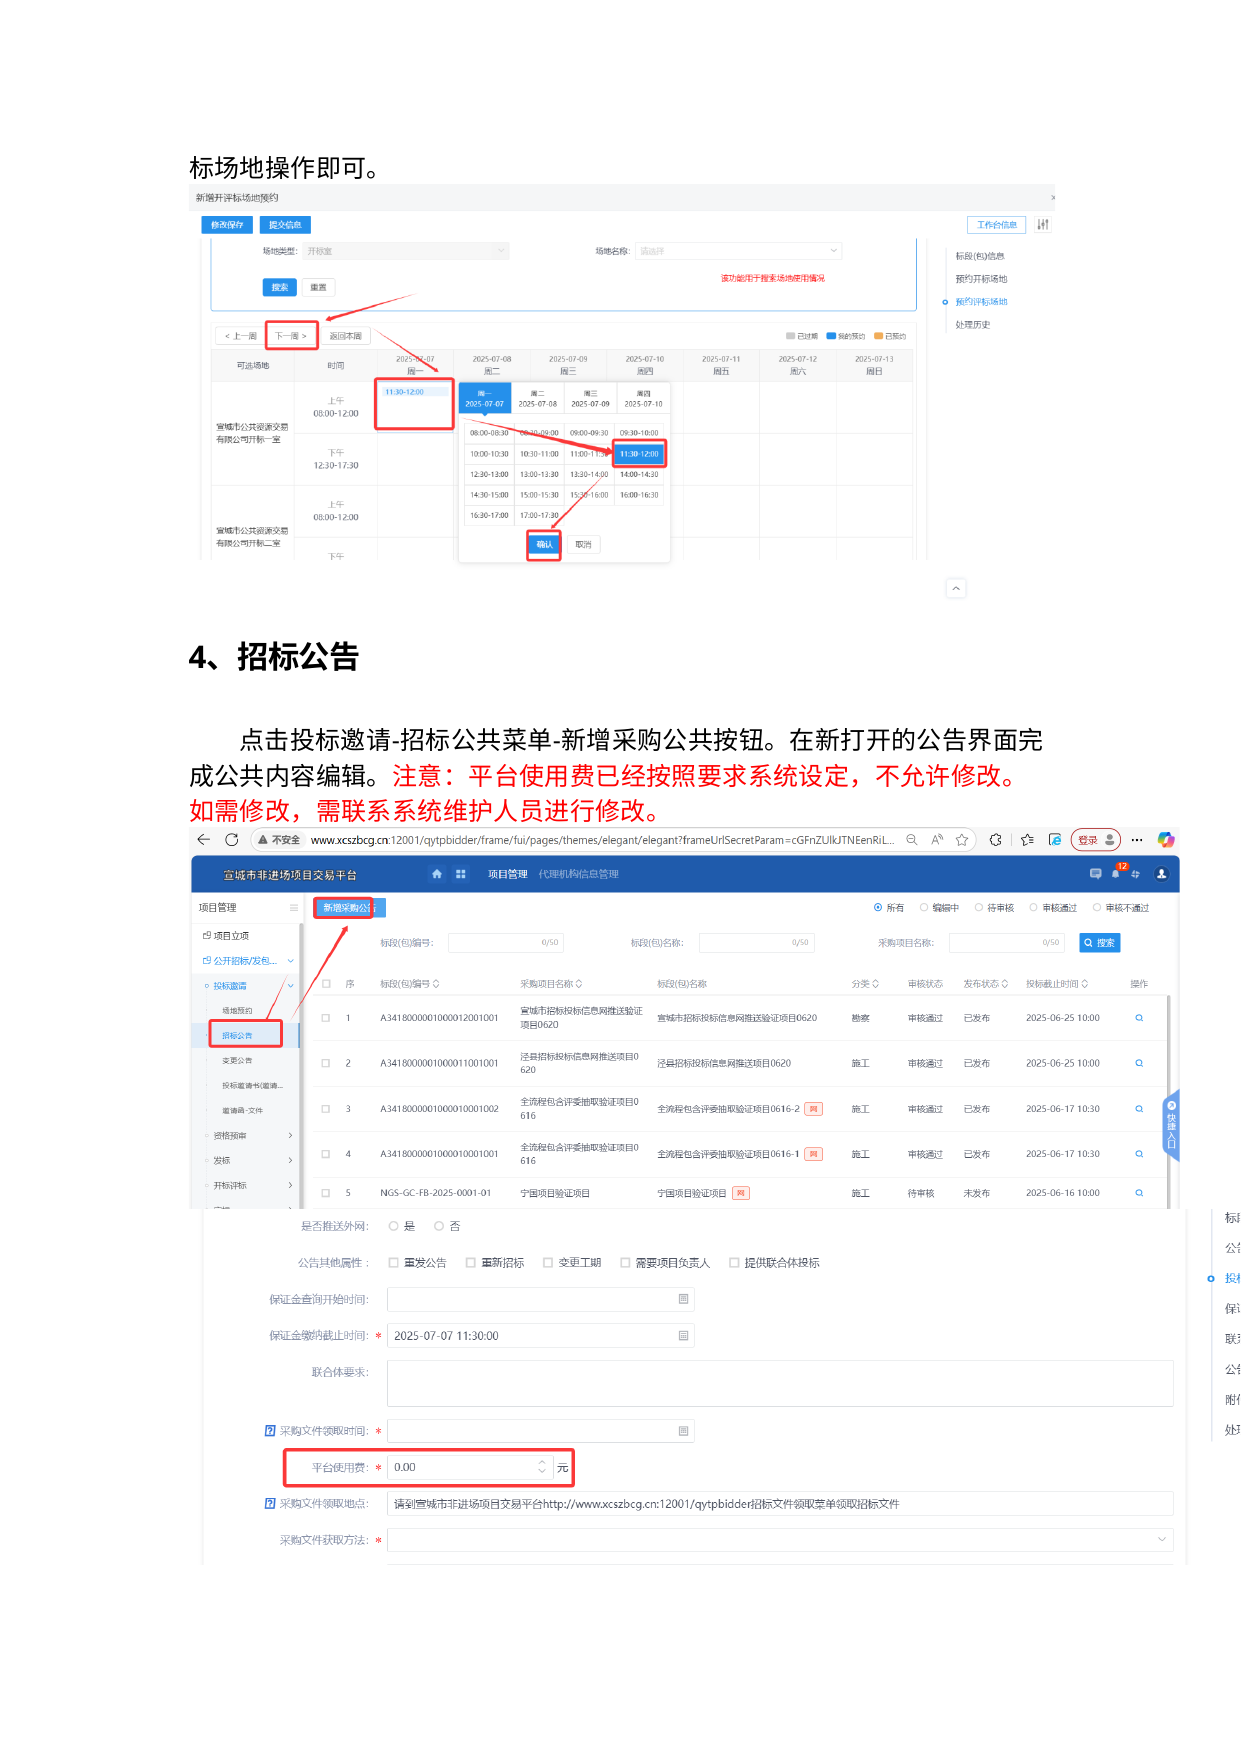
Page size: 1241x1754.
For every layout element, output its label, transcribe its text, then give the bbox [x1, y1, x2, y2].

text 点击投标邀请-招标公共菜单-新增采购公共按钮。在新打开的公告界面完成公共内容编辑。注意：平台使用费已经按照要求系统设定，不允许修改。如需修改，需联系系统维护人员进行修改。 [189, 720, 1053, 827]
text 4、招标公告 [188, 635, 1054, 677]
picture [188, 184, 1056, 618]
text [189, 149, 1053, 184]
picture [186, 827, 1241, 1565]
